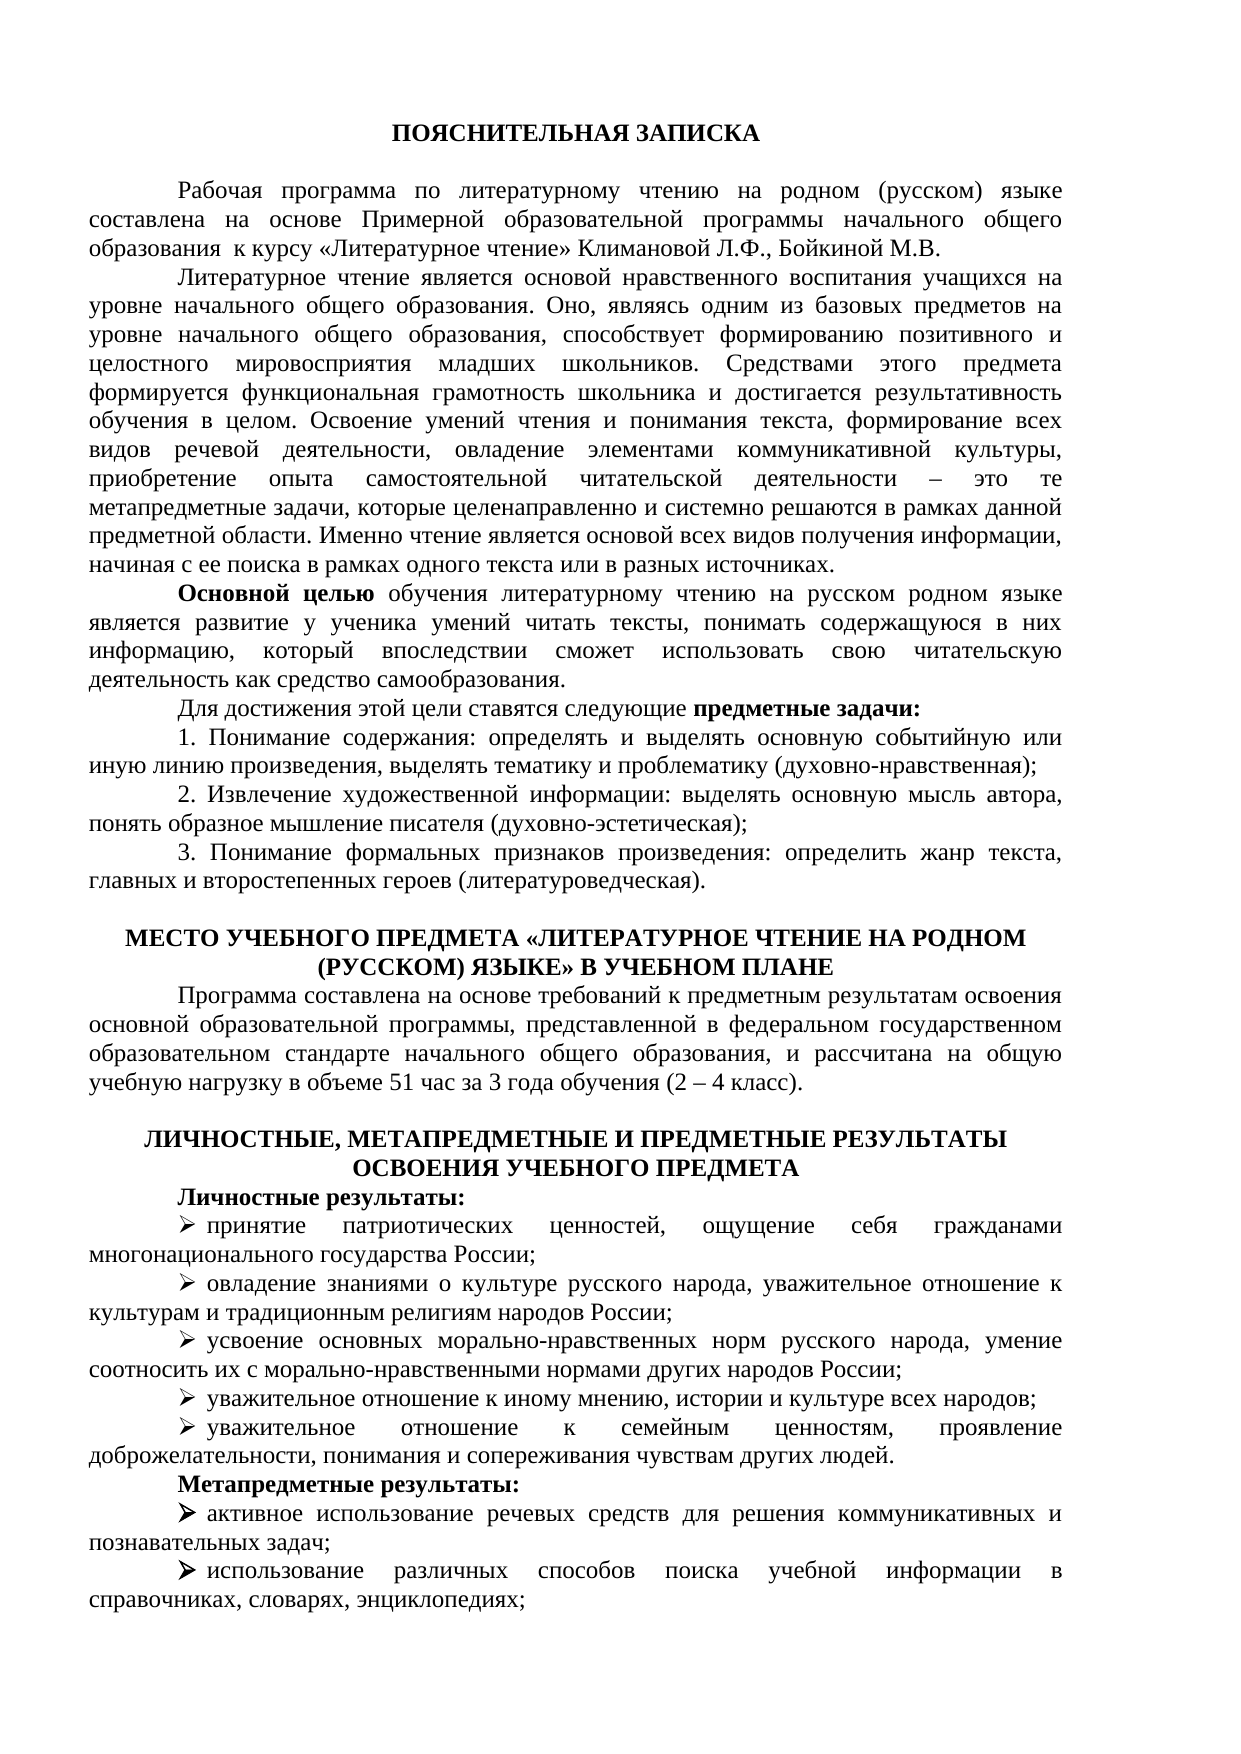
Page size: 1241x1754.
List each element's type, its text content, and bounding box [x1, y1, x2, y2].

text Основной целью обучения литературному чтению на русском родном языке является развитие у ученика умений читать тексты, понимать содержащуюся в них информацию, который впоследствии сможет использовать свою читательскую деятельность как средство самообразования. [88, 578, 1063, 693]
text Литературное чтение является основой нравственного воспитания учащихся на уровне начального общего образования. Оно, являясь одним из базовых предметов на уровне начального общего образования, способствует формированию позитивного и целостного мировосприятия младших школьников. Средствами этого предмета формируется функциональная грамотность школьника и достигается результативность обучения в целом. Освоение умений чтения и понимания текста, формирование всех видов речевой деятельности, овладение элементами коммуникативной культуры, приобретение опыта самостоятельной читательской деятельности – это те метапредметные задачи, которые целенаправленно и системно решаются в рамках данной предметной области. Именно чтение является основой всех видов получения информации, начиная с ее поиска в рамках одного текста или в разных источниках. [88, 262, 1063, 578]
text Рабочая программа по литературному чтению на родном (русском) языке составлена на основе Примерной образовательной программы начального общего образования к курсу «Литературное чтение» Климановой Л.Ф., Бойкиной М.В. [88, 176, 1063, 262]
text Метапредметные результаты: [88, 1469, 1063, 1498]
text МЕСТО УЧЕБНОГО ПРЕДМЕТА «ЛИТЕРАТУРНОЕ ЧТЕНИЕ НА РОДНОМ (РУССКОМ) ЯЗЫКЕ» В УЧЕБНОМ ПЛАНЕ [88, 923, 1063, 981]
list усвоение основных морально-нравственных норм русского народа, умение соотносить их с морально-нравственными нормами других народов России; [88, 1326, 1063, 1383]
text Программа составлена на основе требований к предметным результатам освоения основной образовательной программы, представленной в федеральном государственном образовательном стандарте начального общего образования, и рассчитана на общую учебную нагрузку в объеме 51 час за 3 года обучения (2 – 4 класс). [88, 981, 1063, 1096]
text ПОЯСНИТЕЛЬНАЯ ЗАПИСКА [88, 118, 1063, 147]
list уважительное отношение к семейным ценностям, проявление доброжелательности, понимания и сопереживания чувствам других людей. [88, 1412, 1063, 1469]
text Личностные результаты: [88, 1182, 1063, 1211]
list принятие патриотических ценностей, ощущение себя гражданами многонационального государства России; [88, 1211, 1063, 1268]
list овладение знаниями о культуре русского народа, уважительное отношение к культурам и традиционным религиям народов России; [88, 1268, 1063, 1326]
text 3. Понимание формальных признаков произведения: определить жанр текста, главных и второстепенных героев (литературоведческая). [88, 837, 1063, 894]
text Для достижения этой цели ставятся следующие предметные задачи: [88, 693, 1063, 722]
list уважительное отношение к иному мнению, истории и культуре всех народов; [88, 1383, 1063, 1412]
text 2. Извлечение художественной информации: выделять основную мысль автора, понять образное мышление писателя (духовно-эстетическая); [88, 779, 1063, 837]
text ЛИЧНОСТНЫЕ, МЕТАПРЕДМЕТНЫЕ И ПРЕДМЕТНЫЕ РЕЗУЛЬТАТЫ ОСВОЕНИЯ УЧЕБНОГО ПРЕДМЕТА [88, 1124, 1063, 1182]
list использование различных способов поиска учебной информации в справочниках, словарях, энциклопедиях; [88, 1556, 1063, 1613]
list активное использование речевых средств для решения коммуникативных и познавательных задач; [88, 1498, 1063, 1556]
text 1. Понимание содержания: определять и выделять основную событийную или иную линию произведения, выделять тематику и проблематику (духовно-нравственная); [88, 722, 1063, 779]
